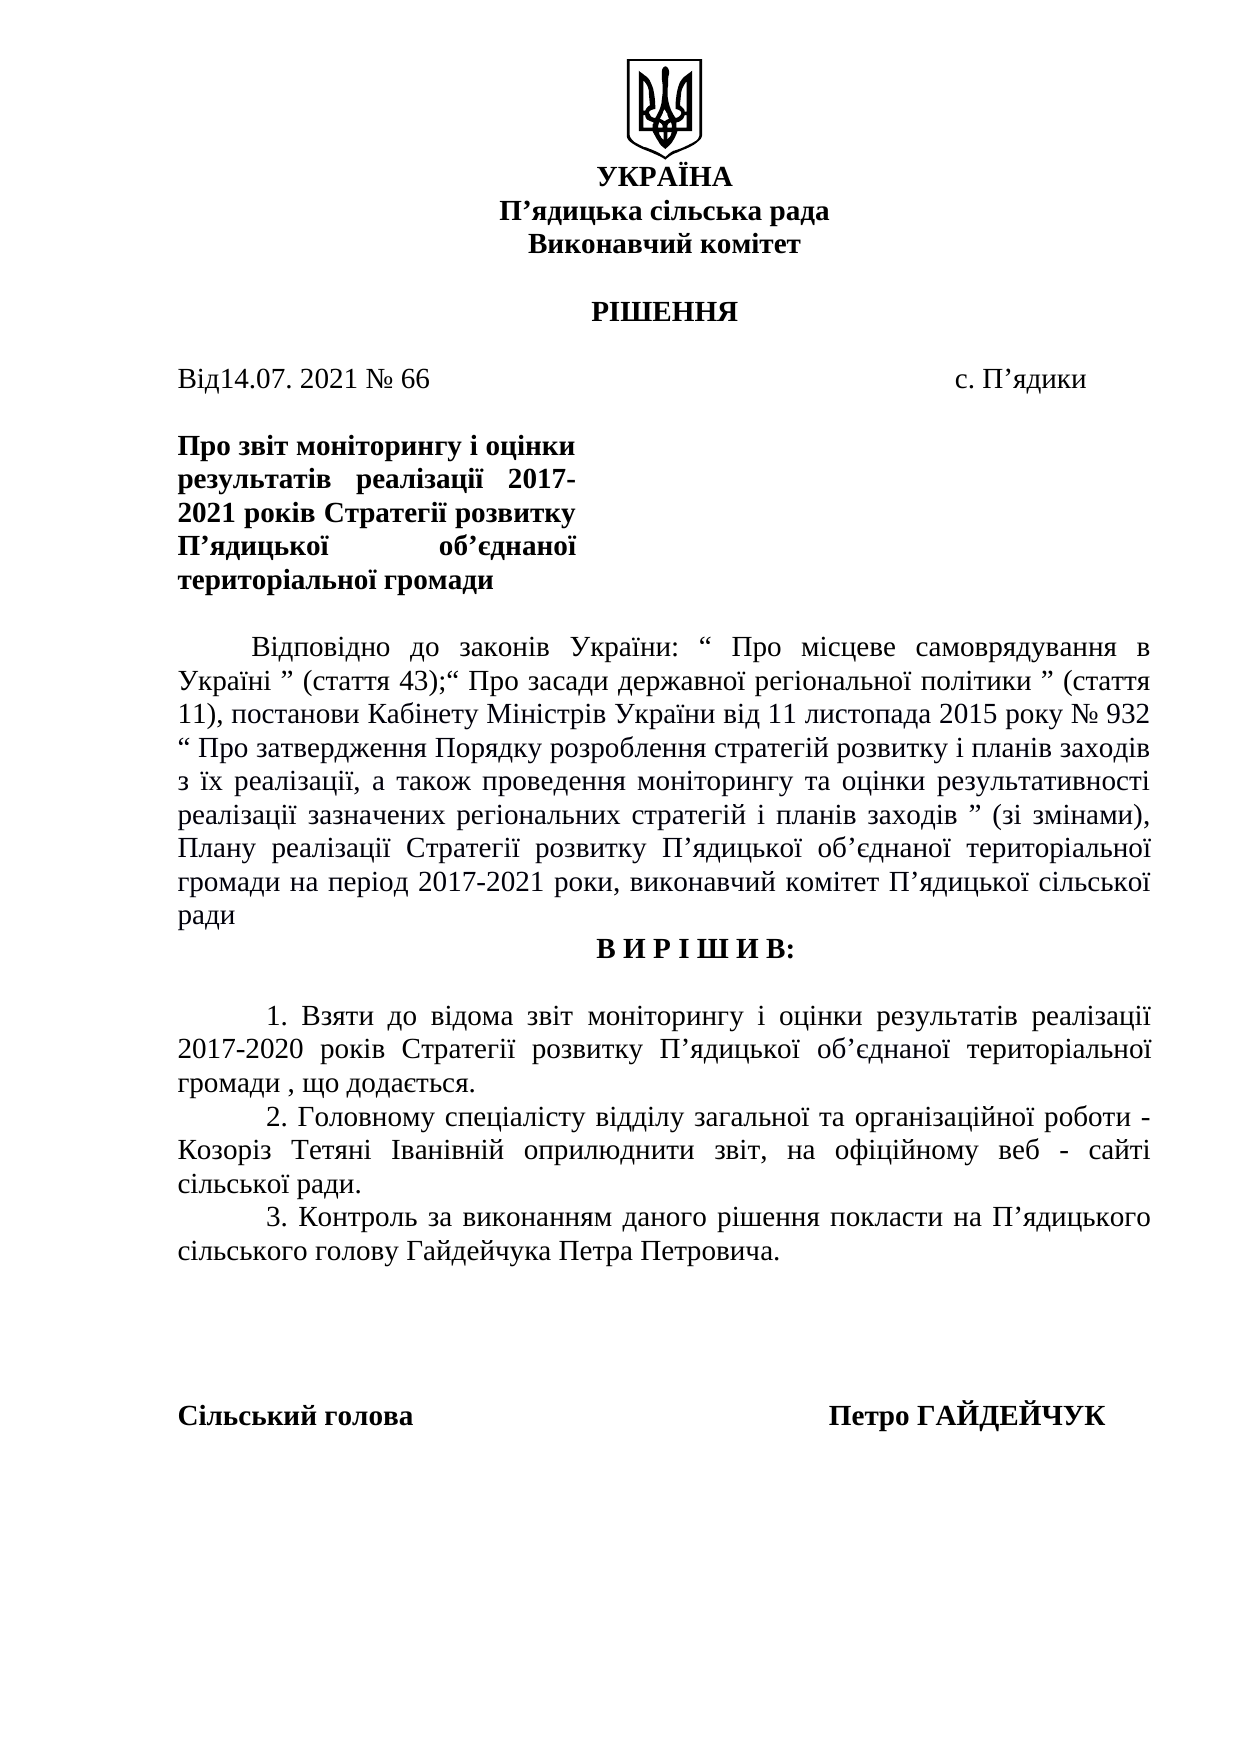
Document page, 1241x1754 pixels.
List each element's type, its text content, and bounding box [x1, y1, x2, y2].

text 3. Контроль за виконанням даного рішення покласти на П’ядицького сільського голову Гайдейчука Петра Петровича. [177, 1199, 1152, 1266]
title В И Р І Ш И В: [177, 931, 1152, 964]
text Сільський голова Петро ГАЙДЕЙЧУК [177, 1398, 1152, 1432]
text РІШЕННЯ [177, 294, 1152, 327]
text Від14.07. 2021 № 66 с. П’ядики [177, 361, 1152, 394]
text Про звіт моніторингу і оцінки результатів реалізації 2017-2021 років Стратегії розвитку П’ядицької об’єднаної територіальної громади [177, 428, 576, 596]
text 1. Взяти до відома звіт моніторингу і оцінки результатів реалізації 2017-2020 років Стратегії розвитку П’ядицької об’єднаної територіальної громади , що додається. [177, 998, 1152, 1099]
text Відповідно до законів України: “ Про місцеве самоврядування в Україні ” (стаття 43);“ Про засади державної регіональної політики ” (стаття 11), постанови Кабінету Міністрів України від 11 листопада 2015 року № 932 “ Про затвердження Порядку розроблення стратегій розвитку і планів заходів з їх реалізації, а також проведення моніторингу та оцінки результативності реалізації зазначених регіональних стратегій і планів заходів ” (зі змінами), Плану реалізації Стратегії розвитку П’ядицької об’єднаної територіальної громади на період 2017-2021 роки, виконавчий комітет П’ядицької сільської ради [177, 629, 1152, 931]
text Виконавчий комітет [177, 227, 1152, 260]
text П’ядицька сільська рада [177, 193, 1152, 227]
text УКРАЇНА [177, 159, 1152, 193]
text 2. Головному спеціалісту відділу загальної та організаційної роботи - Козоріз Тетяні Іванівній оприлюднити звіт, на офіційному веб - сайті сільської ради. [177, 1099, 1152, 1199]
